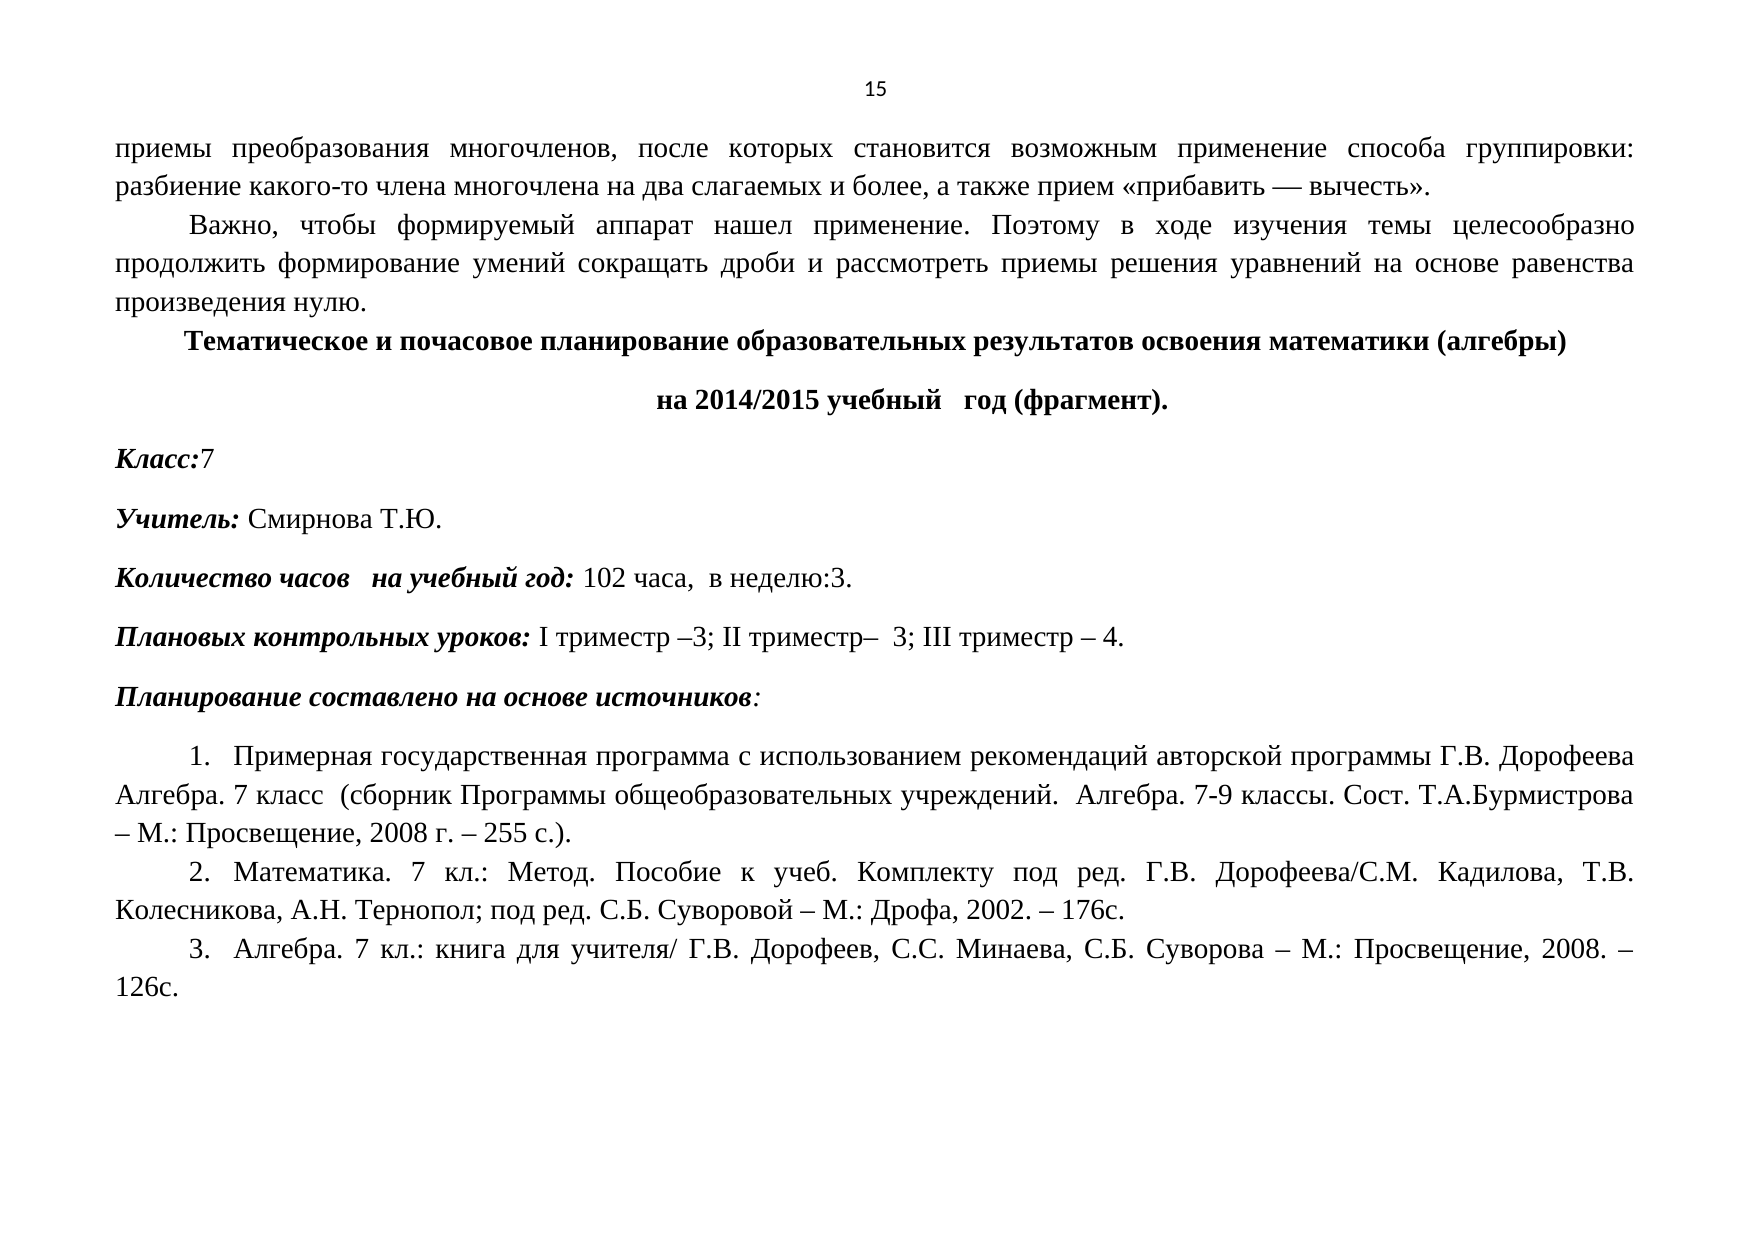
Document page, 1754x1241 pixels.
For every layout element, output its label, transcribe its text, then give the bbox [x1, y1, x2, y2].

list Примерная государственная программа с использованием рекомендаций авторской программы Г.В. Дорофеева Алгебра. 7 класс (сборник Программы общеобразовательных учреждений. Алгебра. 7-9 классы. Сост. Т.А.Бурмистрова – М.: Просвещение, . – 255 с.). [115, 738, 1636, 849]
text Тематическое и почасовое планирование образовательных результатов освоения математики (алгебры) [115, 323, 1636, 356]
list Математика. 7 кл.: Метод. Пособие к учеб. Комплекту под ред. Г.В. Дорофеева/С.М. Кадилова, Т.В. Колесникова, А.Н. Тернопол; под ред. С.Б. Суворовой – М.: Дрофа, 2002. – 176с. [115, 854, 1636, 926]
text Количество часов на учебный год: 102 часа, в неделю:3. [115, 560, 1636, 594]
text Важно, чтобы формируемый аппарат нашел применение. Поэтому в ходе изучения темы целесообразно продолжить формирование умений сокращать дроби и рассмотреть приемы решения уравнений на основе равенства произведения нулю. [115, 207, 1636, 318]
text Класс:7 [115, 441, 1636, 475]
text на 2014/2015 учебный год (фрагмент). [189, 382, 1636, 416]
text Плановых контрольных уроков: I триместр –3; II триместр– 3; III триместр – 4. [115, 619, 1636, 653]
list Алгебра. 7 кл.: книга для учителя/ Г.В. Дорофеев, С.С. Минаева, С.Б. Суворова – М.: Просвещение, 2008. – 126с. [115, 931, 1636, 1003]
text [115, 130, 1636, 202]
text Учитель: Смирнова Т.Ю. [115, 501, 1636, 534]
text Планирование составлено на основе источников: [115, 679, 1636, 712]
